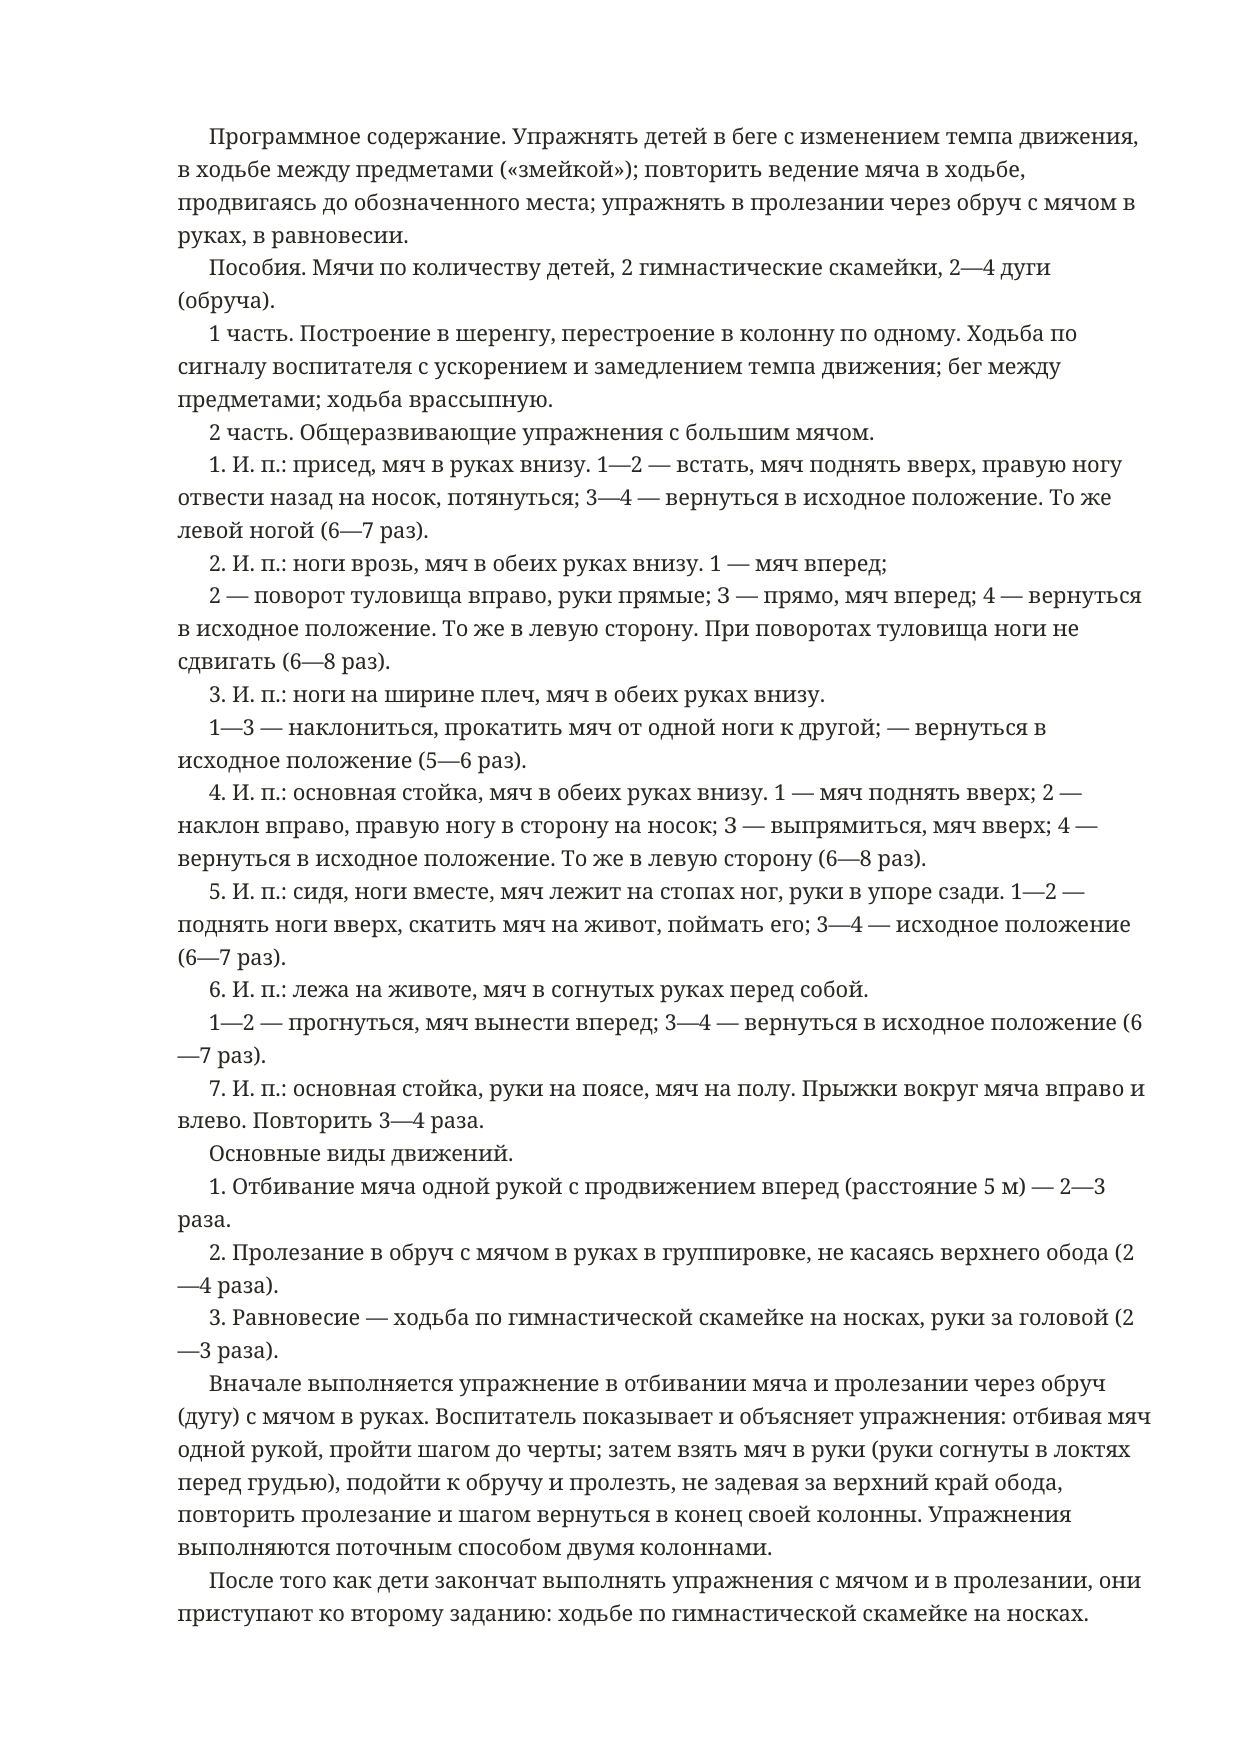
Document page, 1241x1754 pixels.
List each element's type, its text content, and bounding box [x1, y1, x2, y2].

text 2 часть. Общеразвивающие упражнения с большим мячом. [177, 413, 1152, 446]
text Программное содержание. Упражнять детей в беге с изменением темпа движения, в ходьбе между предметами («змейкой»); повторить ведение мяча в ходьбе, продвигаясь до обозначенного места; упражнять в пролезании через обруч с мячом в руках, в равновесии. [177, 118, 1152, 249]
text Вначале выполняется упражнение в отбивании мяча и пролезании через обруч (дугу) с мячом в руках. Воспитатель показывает и объясняет упражнения: отбивая мяч одной рукой, пройти шагом до черты; затем взять мяч в руки (руки согнуты в локтях перед грудью), подойти к обручу и пролезть, не задевая за верхний край обода, повторить пролезание и шагом вернуться в конец своей колонны. Упражнения выполняются поточным способом двумя колоннами. [177, 1365, 1152, 1562]
text 2. И. п.: ноги врозь, мяч в обеих руках внизу. 1 — мяч вперед; [177, 545, 1152, 577]
text Пособия. Мячи по количеству детей, 2 гимнастические скамейки, 2—4 дуги (обруча). [177, 249, 1152, 315]
text 3. И. п.: ноги на ширине плеч, мяч в обеих руках внизу. [177, 676, 1152, 709]
text 7. И. п.: основная стойка, руки на поясе, мяч на полу. Прыжки вокруг мяча вправо и влево. Повторить 3—4 раза. [177, 1070, 1152, 1135]
text 4. И. п.: основная стойка, мяч в обеих руках внизу. 1 — мяч поднять вверх; 2 — наклон вправо, правую ногу в сторону на носок; З — выпрямиться, мяч вверх; 4 — вернуться в исходное положение. То же в левую сторону (6—8 раз). [177, 774, 1152, 873]
text 2 — поворот туловища вправо, руки прямые; З — прямо, мяч вперед; 4 — вернуться в исходное положение. То же в левую сторону. При поворотах туловища ноги не сдвигать (6—8 раз). [177, 577, 1152, 676]
text 3. Равновесие — ходьба по гимнастической скамейке на носках, руки за головой (2—3 раза). [177, 1299, 1152, 1365]
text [177, 1562, 1152, 1627]
text Основные виды движений. [177, 1135, 1152, 1168]
text 1. И. п.: присед, мяч в руках внизу. 1—2 — встать, мяч поднять вверх, правую ногу отвести назад на носок, потянуться; 3—4 — вернуться в исходное положение. То же левой ногой (6—7 раз). [177, 446, 1152, 545]
text 1. Отбивание мяча одной рукой с продвижением вперед (расстояние 5 м) — 2—3 раза. [177, 1168, 1152, 1234]
text 1 часть. Построение в шеренгу, перестроение в колонну по одному. Ходьба по сигналу воспитателя с ускорением и замедлением темпа движения; бег между предметами; ходьба врассыпную. [177, 315, 1152, 413]
text 1—3 — наклониться, прокатить мяч от одной ноги к другой; — вернуться в исходное положение (5—6 раз). [177, 709, 1152, 774]
text 5. И. п.: сидя, ноги вместе, мяч лежит на стопах ног, руки в упоре сзади. 1—2 — поднять ноги вверх, скатить мяч на живот, поймать его; 3—4 — исходное положение (6—7 раз). [177, 873, 1152, 971]
text 2. Пролезание в обруч с мячом в руках в группировке, не касаясь верхнего обода (2—4 раза). [177, 1234, 1152, 1299]
text 6. И. п.: лежа на животе, мяч в согнутых руках перед собой. [177, 971, 1152, 1004]
text 1—2 — прогнуться, мяч вынести вперед; 3—4 — вернуться в исходное положение (6—7 раз). [177, 1004, 1152, 1070]
